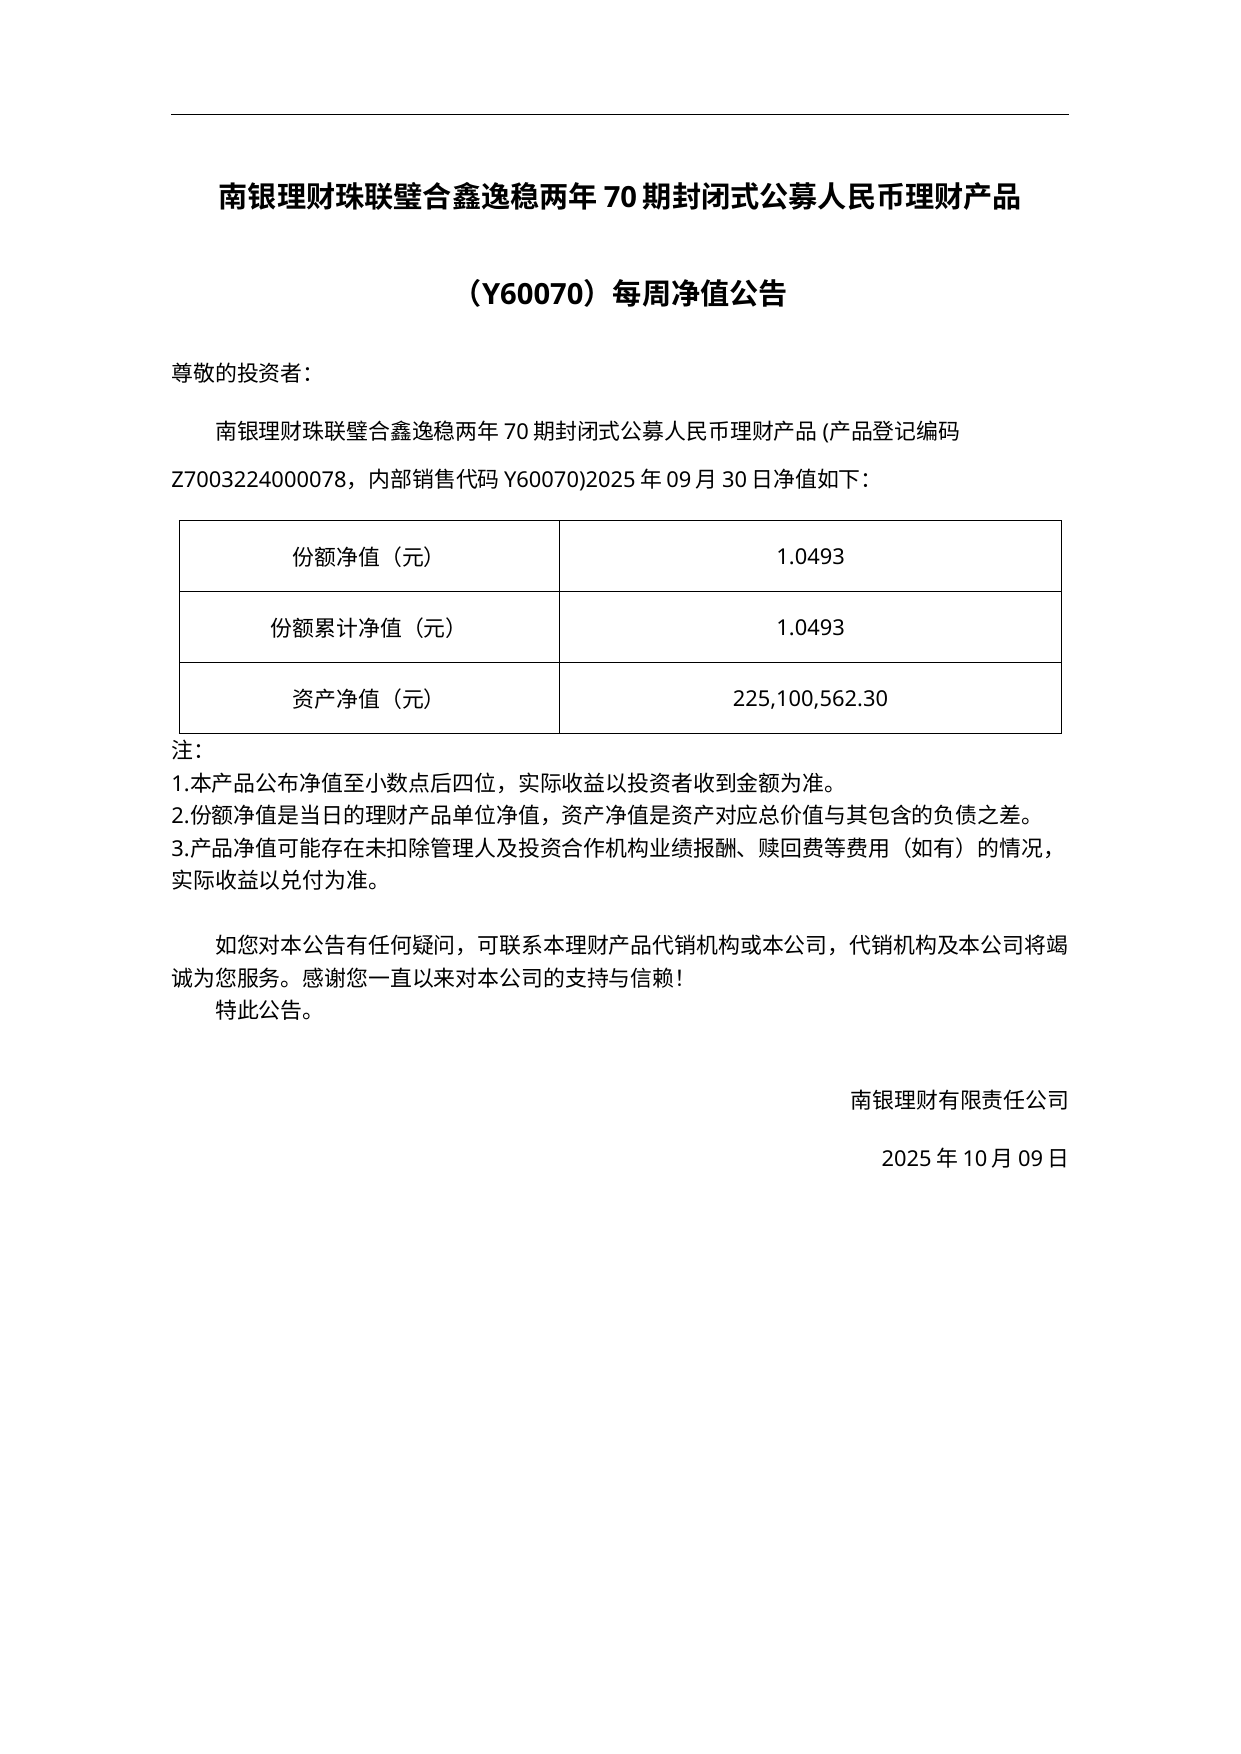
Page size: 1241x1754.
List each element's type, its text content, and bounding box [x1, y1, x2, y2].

table_header 份额净值（元） [180, 521, 559, 591]
text 1.本产品公布净值至小数点后四位，实际收益以投资者收到金额为准。 [171, 765, 1069, 798]
text 3.产品净值可能存在未扣除管理人及投资合作机构业绩报酬、赎回费等费用（如有）的情况，实际收益以兑付为准。 [171, 830, 1069, 895]
text 2.份额净值是当日的理财产品单位净值，资产净值是资产对应总价值与其包含的负债之差。 [171, 798, 1069, 830]
text 南银理财珠联璧合鑫逸稳两年70期封闭式公募人民币理财产品 (产品登记编码Z7003224000078，内部销售代码Y60070)2025年09月30日净值如下： [171, 413, 1069, 494]
text 尊敬的投资者： [171, 355, 1069, 388]
table_cell 资产净值（元） [180, 663, 559, 733]
table_cell 1.0493 [560, 592, 1061, 662]
text 2025年10月09日 [171, 1140, 1069, 1173]
table_cell 份额累计净值（元） [180, 592, 559, 662]
text 特此公告。 [171, 993, 1069, 1025]
text 南银理财珠联璧合鑫逸稳两年70期封闭式公募人民币理财产品（Y60070）每周净值公告 [171, 162, 1069, 324]
table_cell 225,100,562.30 [560, 663, 1061, 733]
table_header 1.0493 [560, 521, 1061, 591]
text 南银理财有限责任公司 [171, 1082, 1069, 1115]
text 如您对本公告有任何疑问，可联系本理财产品代销机构或本公司，代销机构及本公司将竭诚为您服务。感谢您一直以来对本公司的支持与信赖！ [171, 928, 1069, 993]
text 注： [171, 733, 1069, 765]
